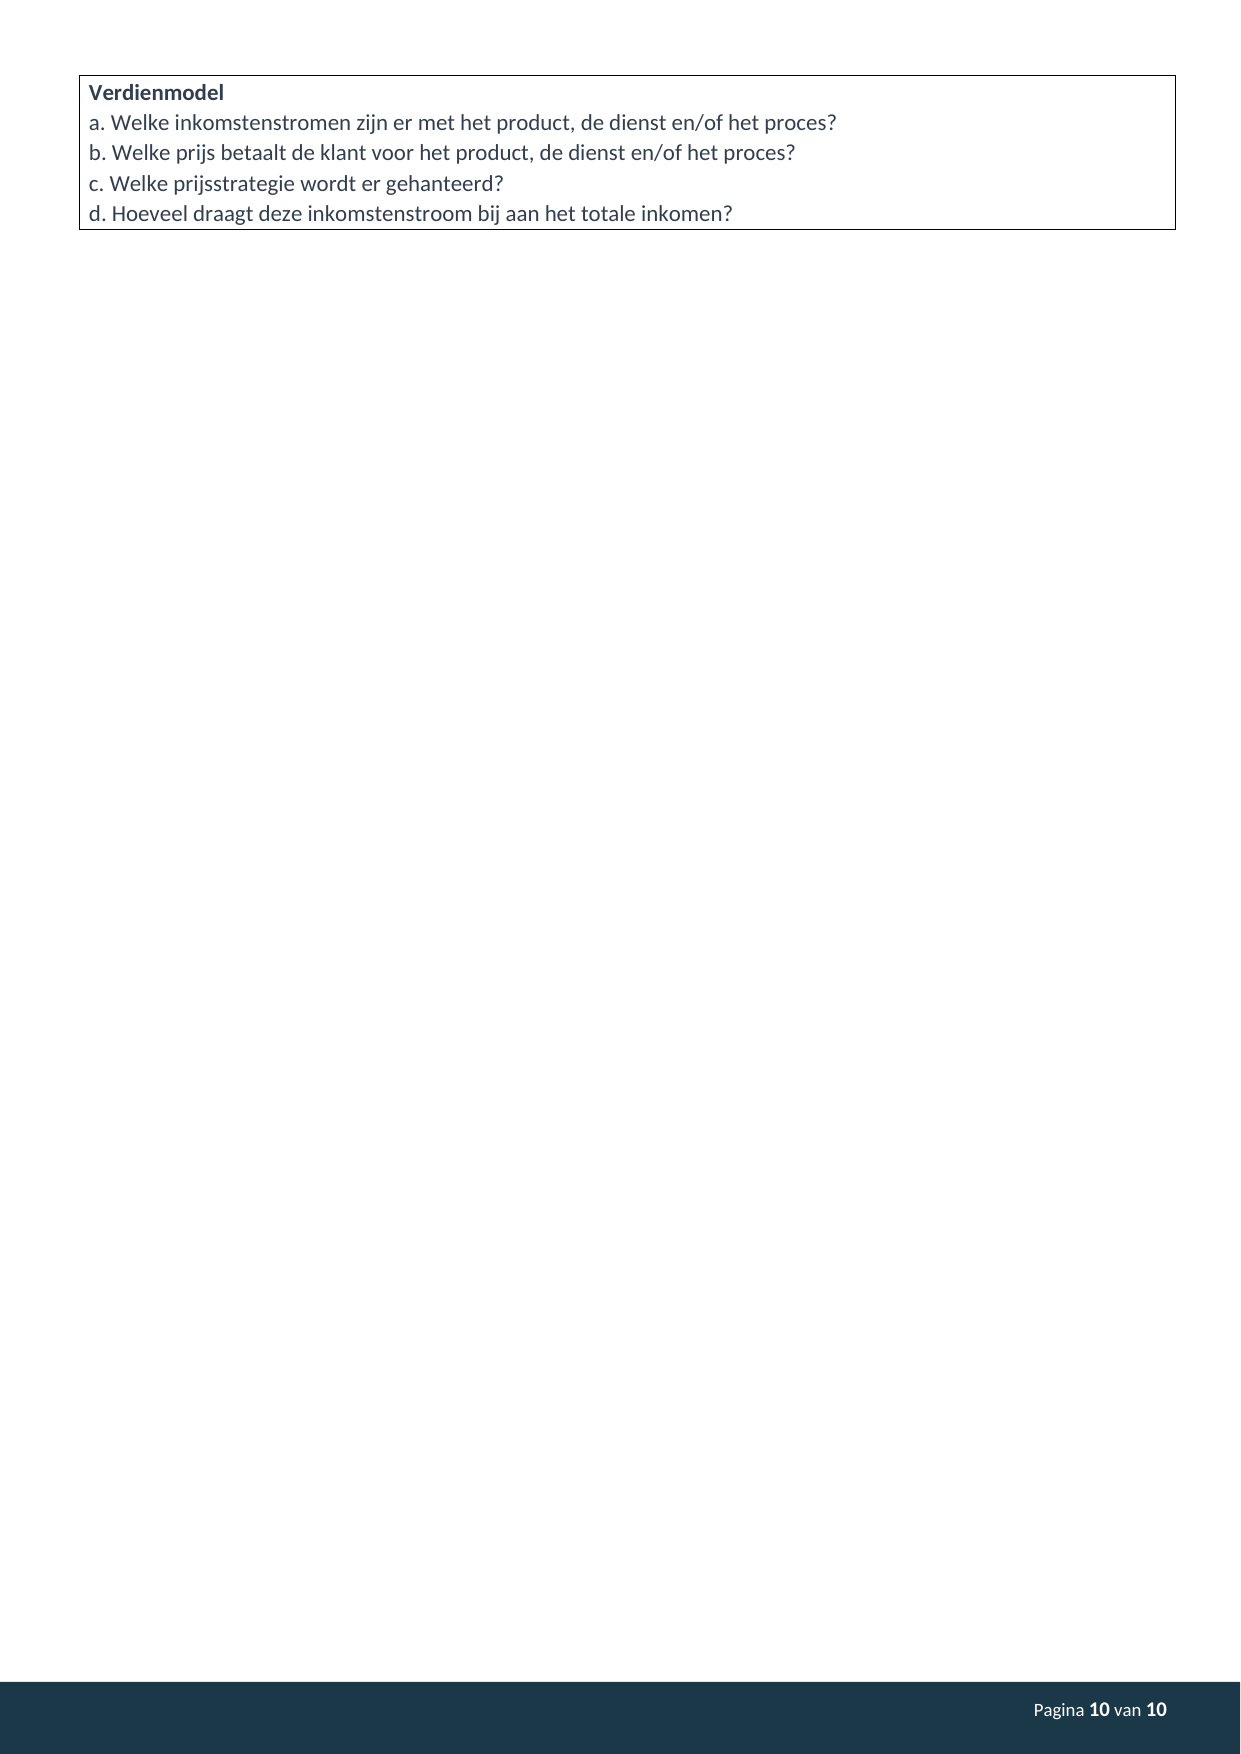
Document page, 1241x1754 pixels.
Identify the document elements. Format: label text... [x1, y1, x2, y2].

text Verdienmodel a. Welke inkomstenstromen zijn er met het product, de dienst en/of het proces? b. Welke prijs betaalt de klant voor het product, de dienst en/of het proces? c. Welke prijsstrategie wordt er gehanteerd? d. Hoeveel draagt deze inkomstenstroom bij aan het totale inkomen? [80, 76, 1175, 229]
